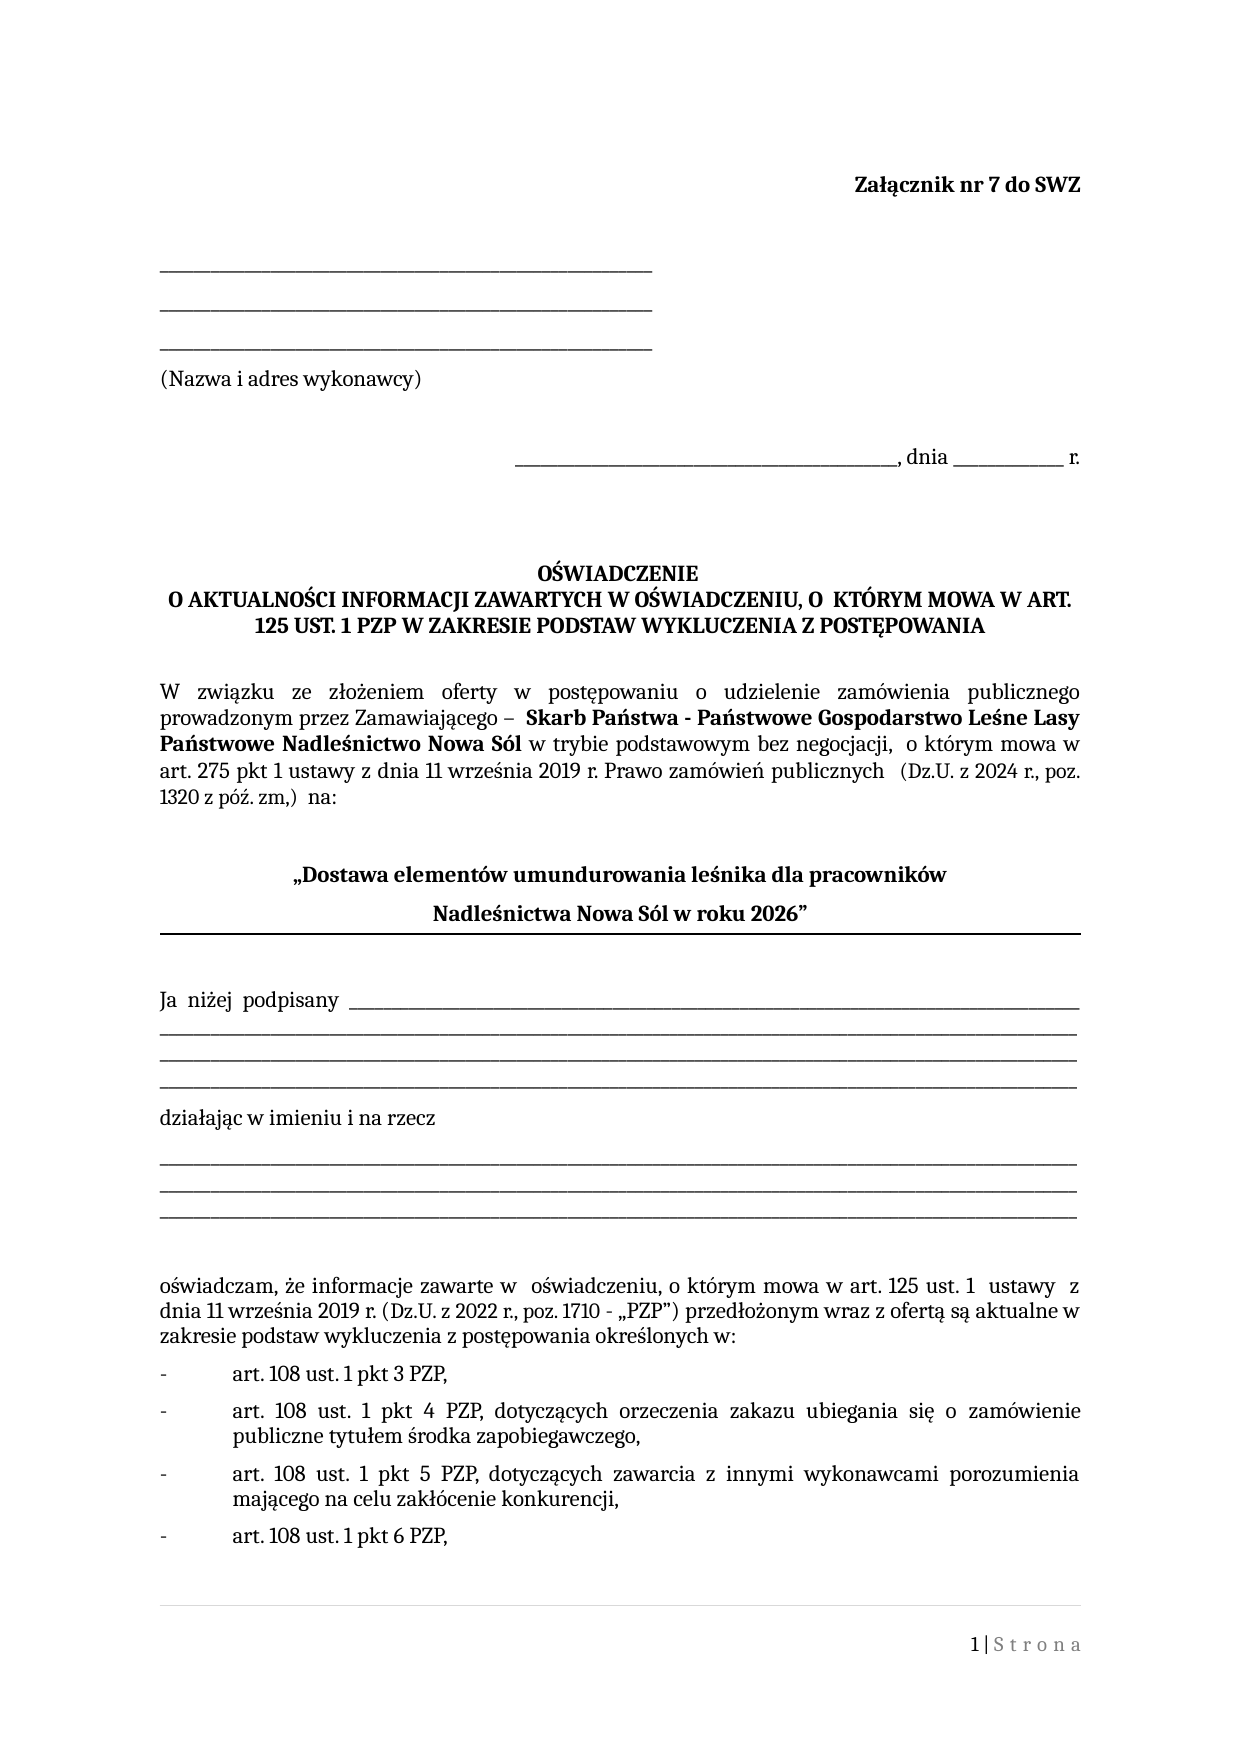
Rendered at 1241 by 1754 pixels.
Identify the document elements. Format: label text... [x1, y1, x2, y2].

text działając w imieniu i na rzecz [159, 1104, 1081, 1131]
text __________________________________________________________ [159, 327, 1081, 354]
text Załącznik nr 7 do SWZ [159, 172, 1081, 198]
text - art. 108 ust. 1 pkt 6 PZP, [159, 1524, 1081, 1549]
text ____________________________________________________________________________________________________________________________________________________________________________________________________________________________________________________________________________________________________________________________________ [159, 1143, 1081, 1222]
text __________________________________________________________ [159, 250, 1081, 276]
text __________________________________________________________ [159, 288, 1081, 315]
text OŚWIADCZENIE O AKTUALNOŚCI INFORMACJI ZAWARTYCH W OŚWIADCZENIU, O KTÓRYM MOWA W ART. 125 UST. 1 PZP W ZAKRESIE PODSTAW WYKLUCZENIA Z POSTĘPOWANIA [159, 561, 1081, 639]
text W związku ze złożeniem oferty w postępowaniu o udzielenie zamówienia publicznego prowadzonym przez Zamawiającego – Skarb Państwa - Państwowe Gospodarstwo Leśne Lasy Państwowe Nadleśnictwo Nowa Sól w trybie podstawowym bez negocjacji, o którym mowa w art. 275 pkt 1 ustawy z dnia 11 września 2019 r. Prawo zamówień publicznych (Dz.U. z 2024 r., poz. 1320 z póź. zm,) na: [159, 678, 1081, 810]
text (Nazwa i adres wykonawcy) [159, 366, 1081, 393]
text Nadleśnictwa Nowa Sól w roku 2026” [159, 900, 1081, 935]
text „Dostawa elementów umundurowania leśnika dla pracowników [159, 862, 1081, 888]
text _____________________________________________, dnia _____________ r. [159, 444, 1081, 470]
text - art. 108 ust. 1 pkt 3 PZP, [159, 1361, 1081, 1386]
text - art. 108 ust. 1 pkt 4 PZP, dotyczących orzeczenia zakazu ubiegania się o zamówienie publiczne tytułem środka zapobiegawczego, [159, 1399, 1081, 1449]
text oświadczam, że informacje zawarte w oświadczeniu, o którym mowa w art. 125 ust. 1 ustawy z dnia 11 września 2019 r. (Dz.U. z 2022 r., poz. 1710 - „PZP”) przedłożonym wraz z ofertą są aktualne w zakresie podstaw wykluczenia z postępowania określonych w: [159, 1274, 1081, 1349]
text Ja niżej podpisany ______________________________________________________________________________________ ____________________________________________________________________________________________________________________________________________________________________________________________________________________________________________________________________________________________________________________________________ [159, 986, 1081, 1092]
text - art. 108 ust. 1 pkt 5 PZP, dotyczących zawarcia z innymi wykonawcami porozumienia mającego na celu zakłócenie konkurencji, [159, 1461, 1081, 1511]
